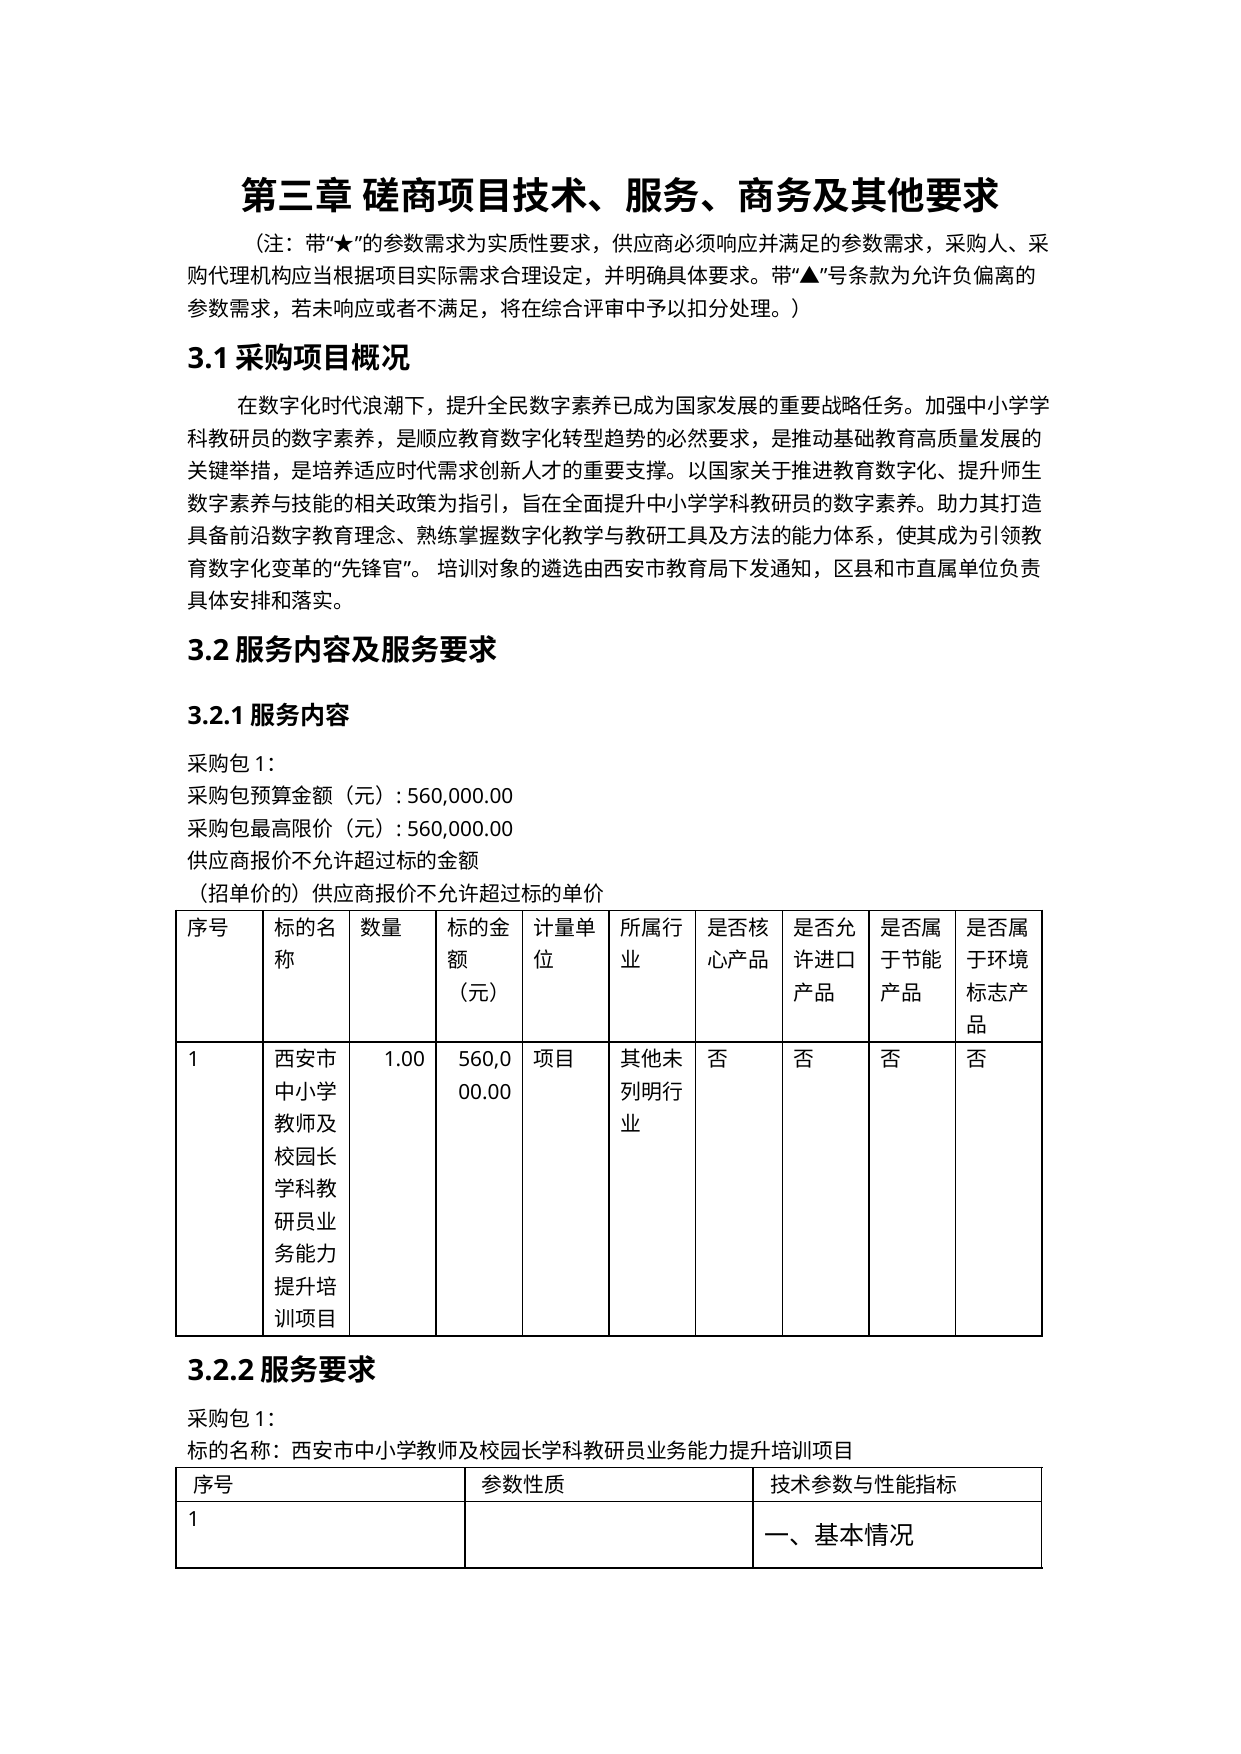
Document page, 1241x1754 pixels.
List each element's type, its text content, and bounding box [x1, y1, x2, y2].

table_header 序号 [177, 1468, 464, 1501]
table_cell 项目 [523, 1043, 608, 1335]
text 采购包1： [187, 1402, 1053, 1434]
text 第三章 磋商项目技术、服务、商务及其他要求 [187, 162, 1053, 227]
table_cell [466, 1502, 752, 1567]
table_header 技术参数与性能指标 [754, 1468, 1041, 1501]
text （招单价的）供应商报价不允许超过标的单价 [187, 877, 1053, 909]
text 3.2.1服务内容 [187, 682, 1053, 747]
table_cell 否 [956, 1043, 1041, 1335]
table_header 标的金额 （元） [437, 911, 522, 1041]
text 3.1采购项目概况 [187, 324, 1053, 389]
text 采购包预算金额（元）: 560,000.00 [187, 779, 1053, 812]
text 采购包1： [187, 747, 1053, 779]
table_header 数量 [350, 911, 435, 1041]
table_header 是否属于环境标志产品 [956, 911, 1041, 1041]
table_cell 其他未列明行业 [610, 1043, 695, 1335]
text 3.2.2服务要求 [187, 1337, 1053, 1402]
text 在数字化时代浪潮下，提升全民数字素养已成为国家发展的重要战略任务。加强中小学学科教研员的数字素养，是顺应教育数字化转型趋势的必然要求，是推动基础教育高质量发展的关键举措，是培养适应时代需求创新人才的重要支撑。以国家关于推进教育数字化、提升师生数字素养与技能的相关政策为指引，旨在全面提升中小学学科教研员的数字素养。助力其打造具备前沿数字教育理念、熟练掌握数字化教学与教研工具及方法的能力体系，使其成为引领教育数字化变革的“先锋官”。 培训对象的遴选由西安市教育局下发通知，区县和市直属单位负责具体安排和落实。 [187, 389, 1053, 617]
table_header 是否核心产品 [696, 911, 782, 1041]
table_cell 1 [177, 1043, 262, 1335]
table_header 序号 [177, 911, 262, 1041]
table_cell 西安市中小学教师及校园长学科教研员业务能力提升培训项目 [264, 1043, 349, 1335]
text 3.2服务内容及服务要求 [187, 617, 1053, 682]
table_cell 1.00 [350, 1043, 435, 1335]
text 标的名称：西安市中小学教师及校园长学科教研员业务能力提升培训项目 [187, 1434, 1053, 1467]
text （注：带“★”的参数需求为实质性要求，供应商必须响应并满足的参数需求，采购人、采购代理机构应当根据项目实际需求合理设定，并明确具体要求。带“▲”号条款为允许负偏离的参数需求，若未响应或者不满足，将在综合评审中予以扣分处理。） [187, 227, 1053, 324]
table_header 标的名称 [264, 911, 349, 1041]
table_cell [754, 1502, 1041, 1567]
table_header 是否属于节能产品 [870, 911, 955, 1041]
text 采购包最高限价（元）: 560,000.00 [187, 812, 1053, 844]
table_header 所属行业 [610, 911, 695, 1041]
table_header 参数性质 [466, 1468, 752, 1501]
table_cell 560,000.00 [437, 1043, 522, 1335]
table_cell 否 [870, 1043, 955, 1335]
table_cell 1 [177, 1502, 464, 1567]
table_header 计量单位 [523, 911, 608, 1041]
text 供应商报价不允许超过标的金额 [187, 844, 1053, 877]
table_cell 否 [696, 1043, 782, 1335]
table_header 是否允许进口产品 [783, 911, 868, 1041]
table_cell 否 [783, 1043, 868, 1335]
